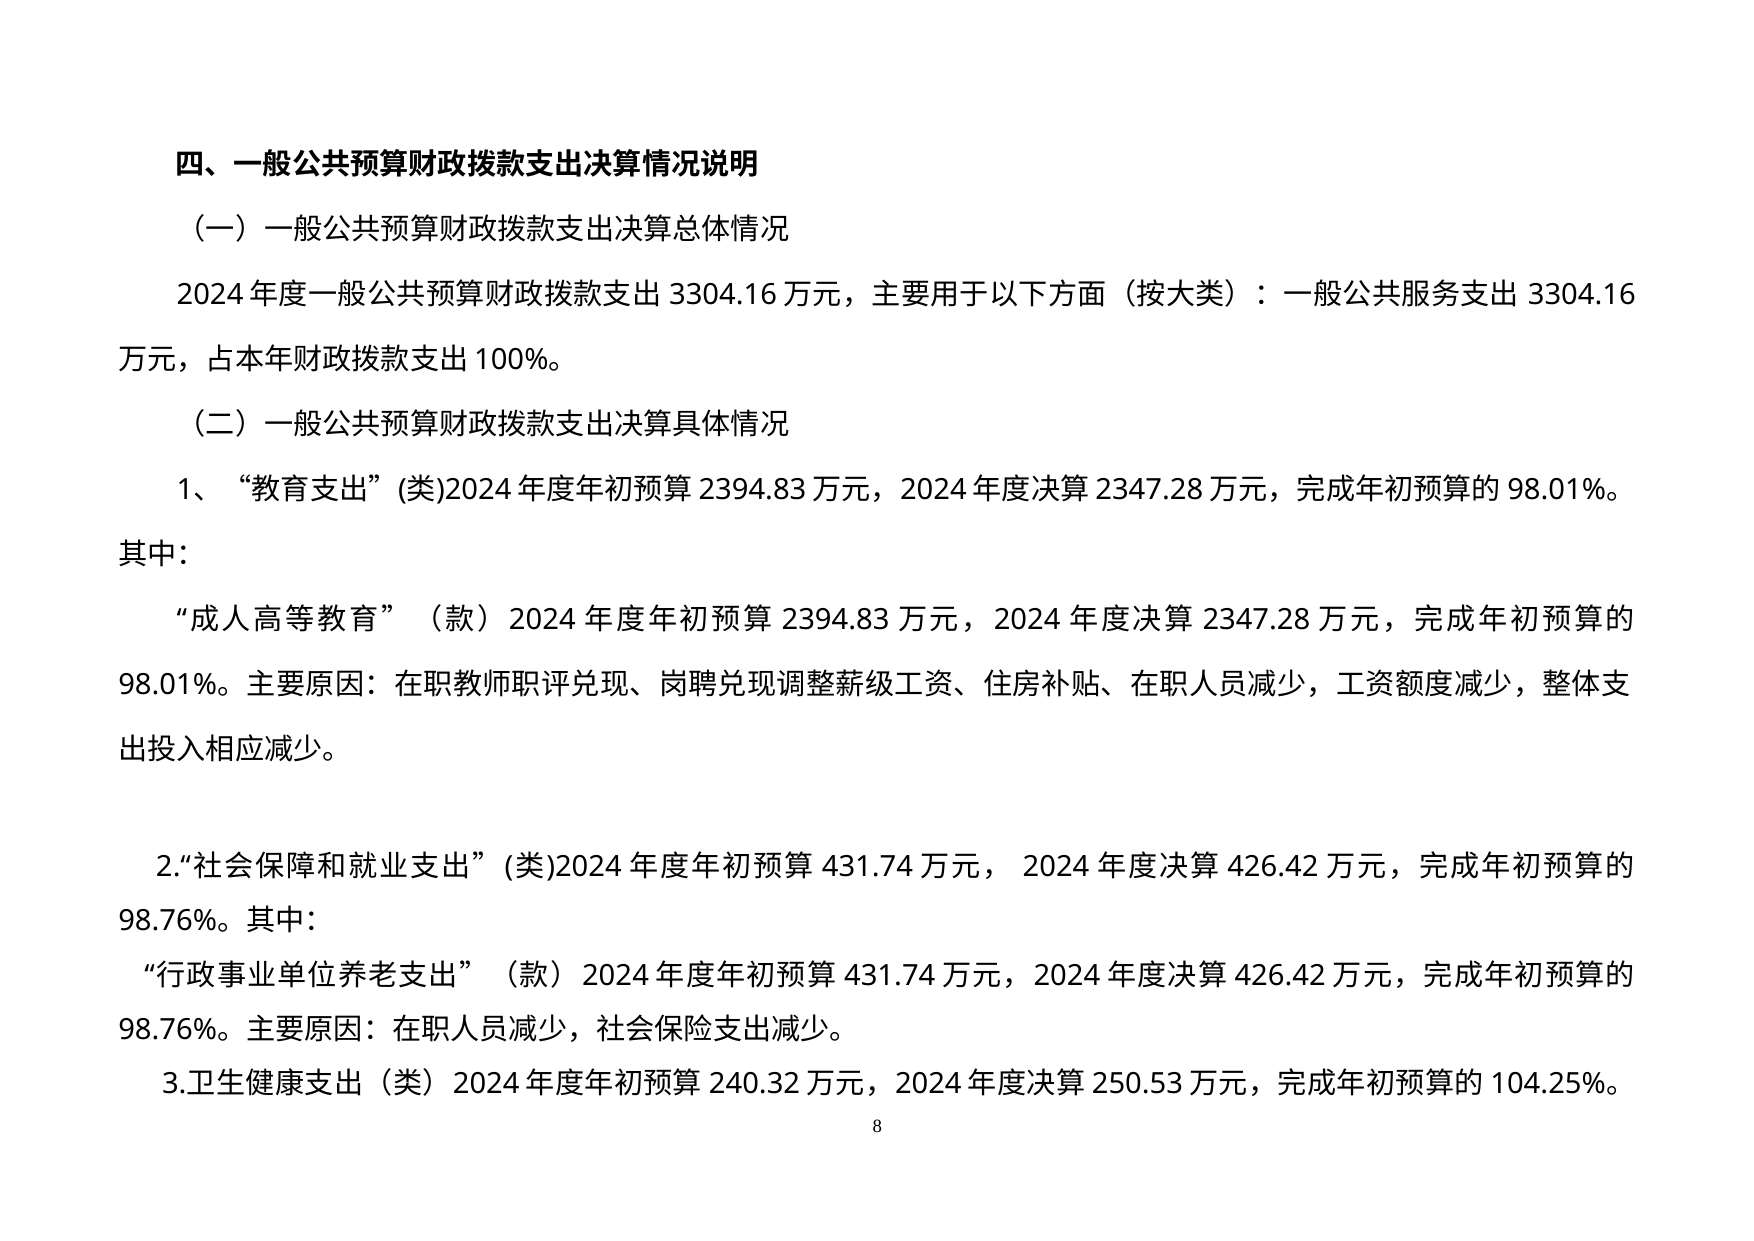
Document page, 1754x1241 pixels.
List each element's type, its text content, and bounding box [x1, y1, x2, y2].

text （二）一般公共预算财政拨款支出决算具体情况 [118, 389, 1636, 454]
text 1、“教育支出”(类)2024年度年初预算2394.83万元，2024年度决算2347.28万元，完成年初预算的98.01%。其中： [118, 454, 1636, 584]
text 2.“社会保障和就业支出”(类)2024年度年初预算431.74万元， 2024年度决算426.42万元，完成年初预算的98.76%。其中： “行政事业单位养老支出”（款）2024年度年初预算431.74万元，2024年度决算426.42万元，完成年初预算的98.76%。主要原因：在职人员减少，社会保险支出减少。 [118, 779, 1636, 1050]
text 2024年度一般公共预算财政拨款支出3304.16万元，主要用于以下方面（按大类）：一般公共服务支出3304.16万元，占本年财政拨款支出100%。 [118, 259, 1636, 389]
text （一）一般公共预算财政拨款支出决算总体情况 [118, 194, 1636, 259]
text 四、一般公共预算财政拨款支出决算情况说明 [118, 129, 1636, 194]
text “成人高等教育”（款）2024年度年初预算2394.83万元，2024年度决算2347.28万元，完成年初预算的98.01%。主要原因：在职教师职评兑现、岗聘兑现调整薪级工资、住房补贴、在职人员减少，工资额度减少，整体支出投入相应减少。 [118, 584, 1636, 779]
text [162, 1050, 1636, 1104]
